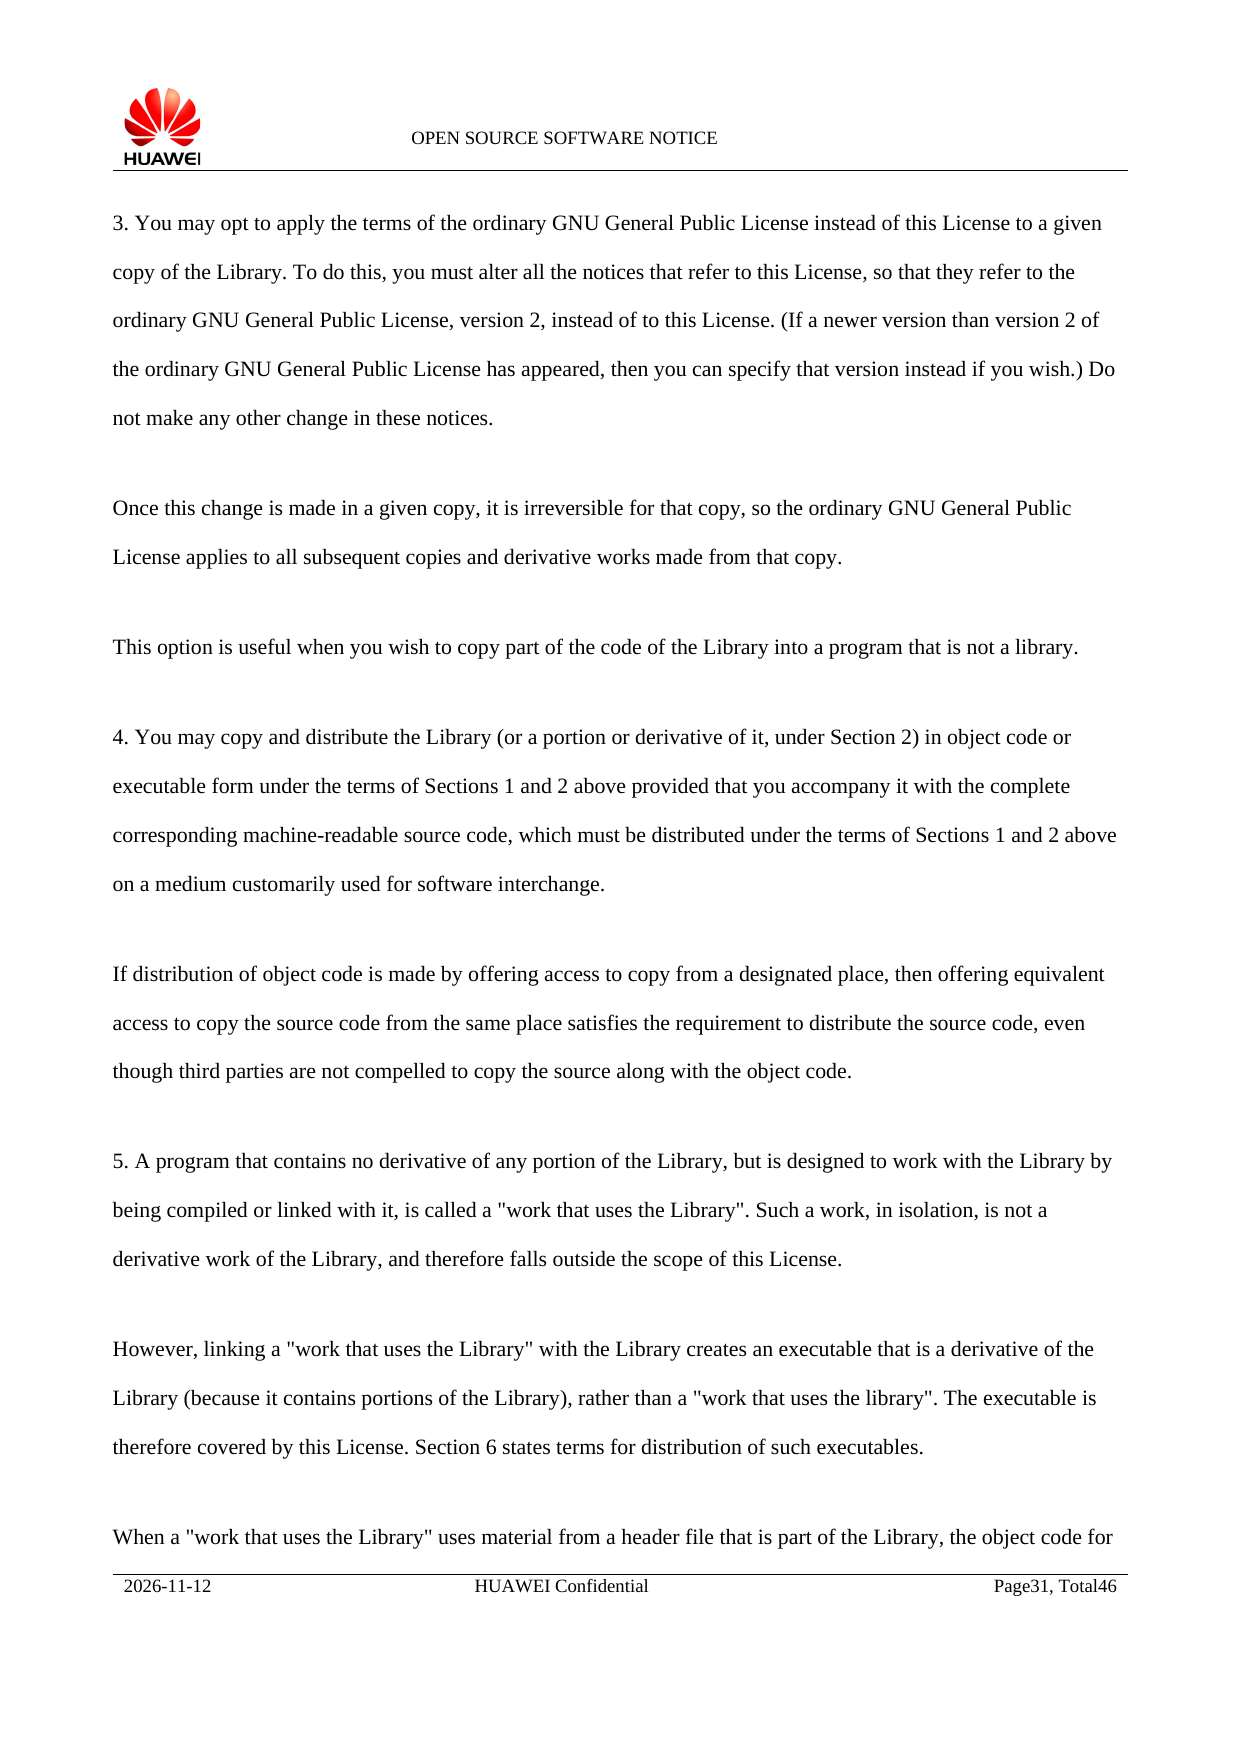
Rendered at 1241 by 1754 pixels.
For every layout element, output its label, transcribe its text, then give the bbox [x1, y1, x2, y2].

text If distribution of object code is made by offering access to copy from a designated place, then offering equivalent access to copy the source code from the same place satisfies the requirement to distribute the source code, even though third parties are not compelled to copy the source along with the object code. [112, 957, 1128, 1087]
text Once this change is made in a given copy, it is irreversible for that copy, so the ordinary GNU General Public License applies to all subsequent copies and derivative works made from that copy. [112, 492, 1128, 573]
text 5. A program that contains no derivative of any portion of the Library, but is designed to work with the Library by being compiled or linked with it, is called a "work that uses the Library". Such a work, in isolation, is not a derivative work of the Library, and therefore falls outside the scope of this License. [112, 1145, 1128, 1275]
picture [124, 88, 201, 165]
text 3. You may opt to apply the terms of the ordinary GNU General Public License instead of this License to a given copy of the Library. To do this, you must alter all the notices that refer to this License, so that they refer to the ordinary GNU General Public License, version 2, instead of to this License. (If a newer version than version 2 of the ordinary GNU General Public License has appeared, then you can specify that version instead if you wish.) Do not make any other change in these notices. [112, 206, 1128, 434]
text 4. You may copy and distribute the Library (or a portion or derivative of it, under Section 2) in object code or executable form under the terms of Sections 1 and 2 above provided that you accompany it with the complete corresponding machine-readable source code, which must be distributed under the terms of Sections 1 and 2 above on a medium customarily used for software interchange. [112, 721, 1128, 899]
text This option is useful when you wish to copy part of the code of the Library into a program that is not a library. [112, 631, 1128, 663]
text However, linking a "work that uses the Library" with the Library creates an executable that is a derivative of the Library (because it contains portions of the Library), rather than a "work that uses the library". The executable is therefore covered by this License. Section 6 states terms for distribution of such executables. [112, 1333, 1128, 1463]
